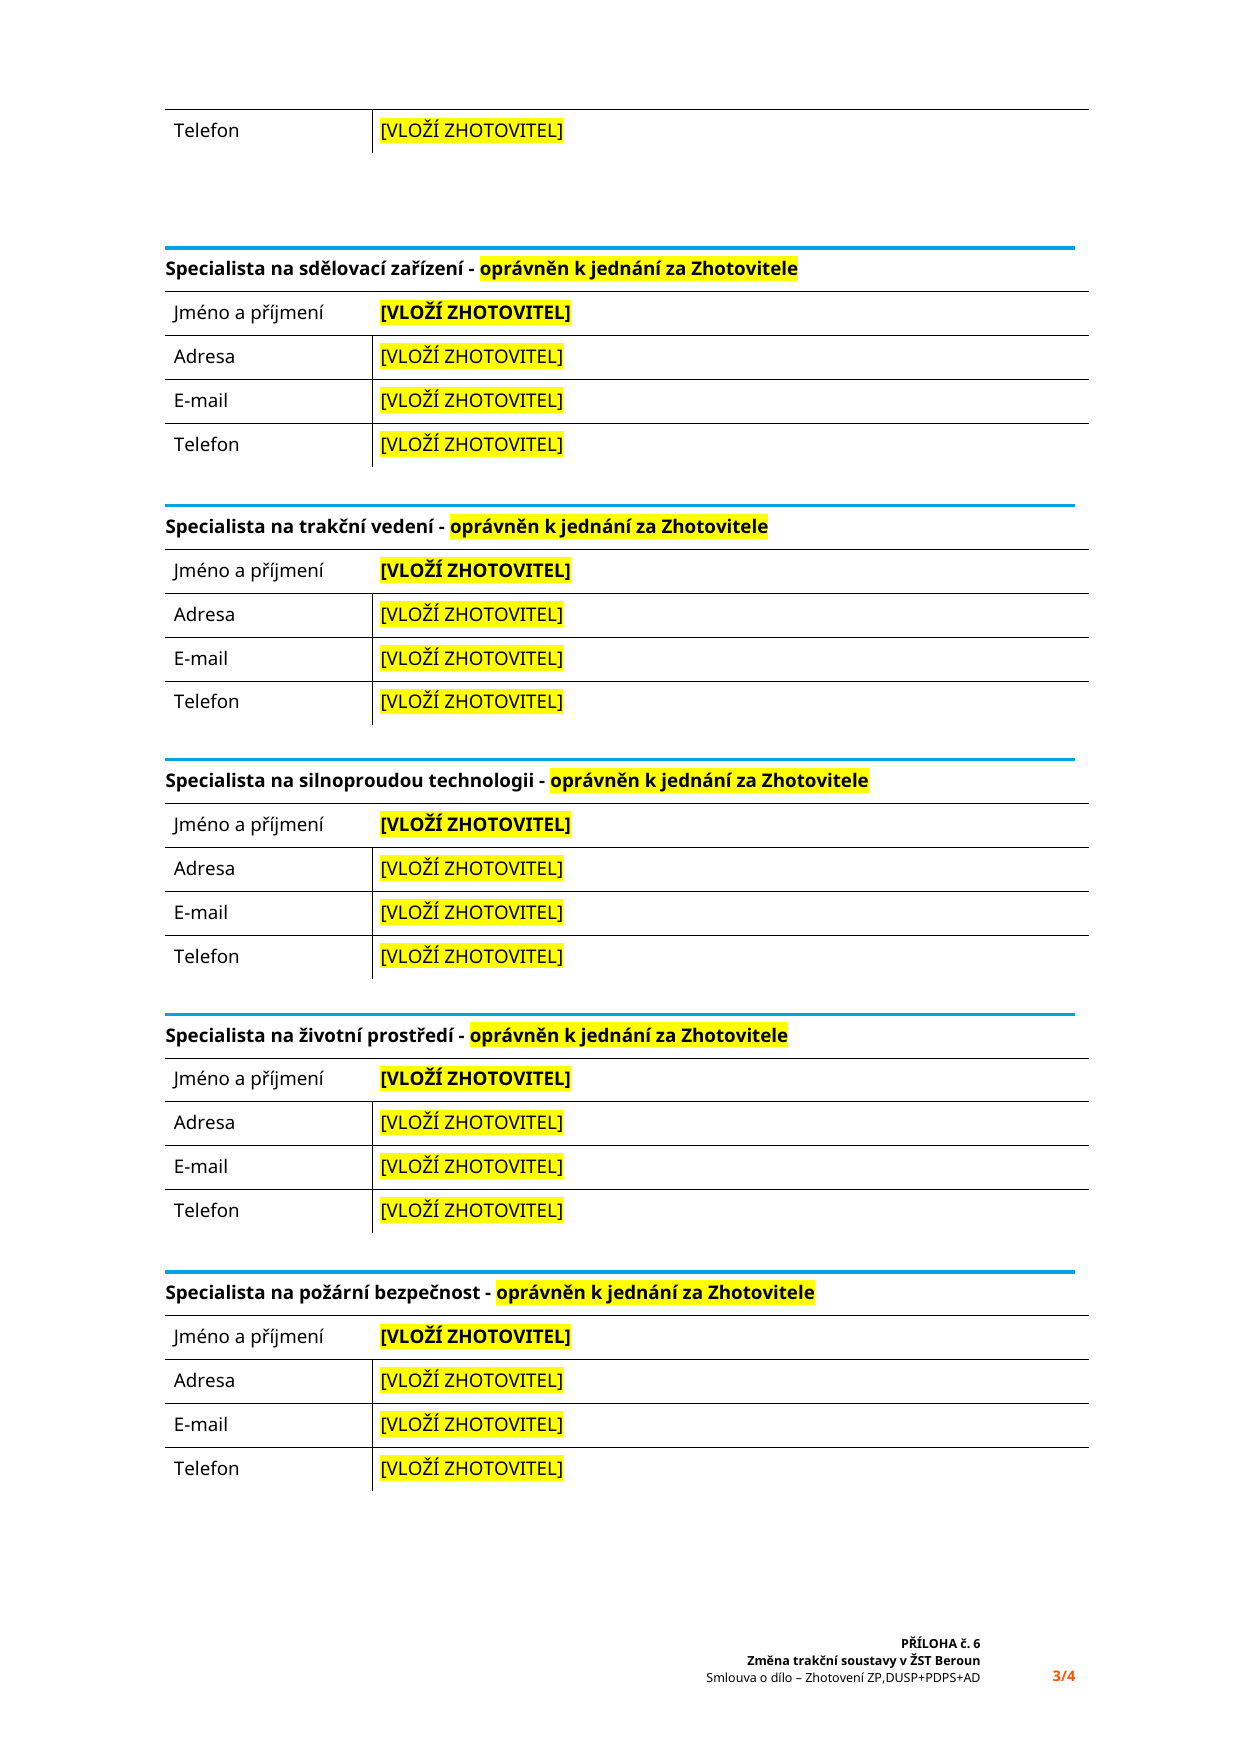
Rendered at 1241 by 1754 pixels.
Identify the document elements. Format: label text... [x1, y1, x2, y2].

table_header Jméno a příjmení [165, 1316, 372, 1359]
table_cell Telefon [165, 1448, 372, 1491]
table_cell [VLOŽÍ ZHOTOVITEL] [373, 1102, 1089, 1145]
table_cell [VLOŽÍ ZHOTOVITEL] [373, 1360, 1089, 1403]
table_cell Adresa [165, 336, 372, 379]
text Specialista na životní prostředí - oprávněn k jednání za Zhotovitele [165, 1016, 1075, 1047]
table_header [VLOŽÍ ZHOTOVITEL] [372, 1059, 1089, 1101]
table_header Jméno a příjmení [165, 550, 372, 593]
table_cell [VLOŽÍ ZHOTOVITEL] [373, 380, 1089, 423]
text Specialista na trakční vedení - oprávněn k jednání za Zhotovitele [165, 507, 1075, 539]
table_cell [VLOŽÍ ZHOTOVITEL] [373, 1448, 1089, 1491]
table_cell Adresa [165, 1360, 372, 1403]
table_header [VLOŽÍ ZHOTOVITEL] [372, 292, 1089, 335]
table_header Jméno a příjmení [165, 1059, 372, 1101]
table_cell Telefon [165, 682, 372, 724]
table_cell E-mail [165, 380, 372, 423]
table_cell Adresa [165, 1102, 372, 1145]
table_cell E-mail [165, 638, 372, 681]
table_cell [VLOŽÍ ZHOTOVITEL] [373, 682, 1089, 724]
table_header [VLOŽÍ ZHOTOVITEL] [372, 804, 1089, 847]
table_cell [VLOŽÍ ZHOTOVITEL] [373, 1190, 1089, 1233]
table_cell Adresa [165, 594, 372, 637]
table_cell [VLOŽÍ ZHOTOVITEL] [373, 594, 1089, 637]
text Specialista na sdělovací zařízení - oprávněn k jednání za Zhotovitele [165, 250, 1075, 281]
table_cell E-mail [165, 892, 372, 935]
table_cell [VLOŽÍ ZHOTOVITEL] [373, 336, 1089, 379]
table_cell Adresa [165, 848, 372, 891]
table_cell [VLOŽÍ ZHOTOVITEL] [373, 638, 1089, 681]
table_cell Telefon [165, 936, 372, 979]
table_cell [VLOŽÍ ZHOTOVITEL] [373, 1404, 1089, 1447]
table_cell Telefon [165, 424, 372, 467]
table_cell E-mail [165, 1404, 372, 1447]
table_cell [VLOŽÍ ZHOTOVITEL] [373, 936, 1089, 979]
table_cell E-mail [165, 1146, 372, 1189]
table_header [VLOŽÍ ZHOTOVITEL] [372, 1316, 1089, 1359]
table_header [VLOŽÍ ZHOTOVITEL] [372, 550, 1089, 593]
table_cell [VLOŽÍ ZHOTOVITEL] [373, 848, 1089, 891]
table_cell [VLOŽÍ ZHOTOVITEL] [373, 424, 1089, 467]
table_cell Telefon [165, 110, 372, 153]
table_cell [VLOŽÍ ZHOTOVITEL] [373, 892, 1089, 935]
table_cell [VLOŽÍ ZHOTOVITEL] [373, 1146, 1089, 1189]
table_cell Telefon [165, 1190, 372, 1233]
table_header Jméno a příjmení [165, 804, 372, 847]
table_cell [VLOŽÍ ZHOTOVITEL] [373, 110, 1089, 153]
text Specialista na požární bezpečnost - oprávněn k jednání za Zhotovitele [165, 1274, 1075, 1305]
table_header Jméno a příjmení [165, 292, 372, 335]
text Specialista na silnoproudou technologii - oprávněn k jednání za Zhotovitele [165, 761, 1075, 793]
